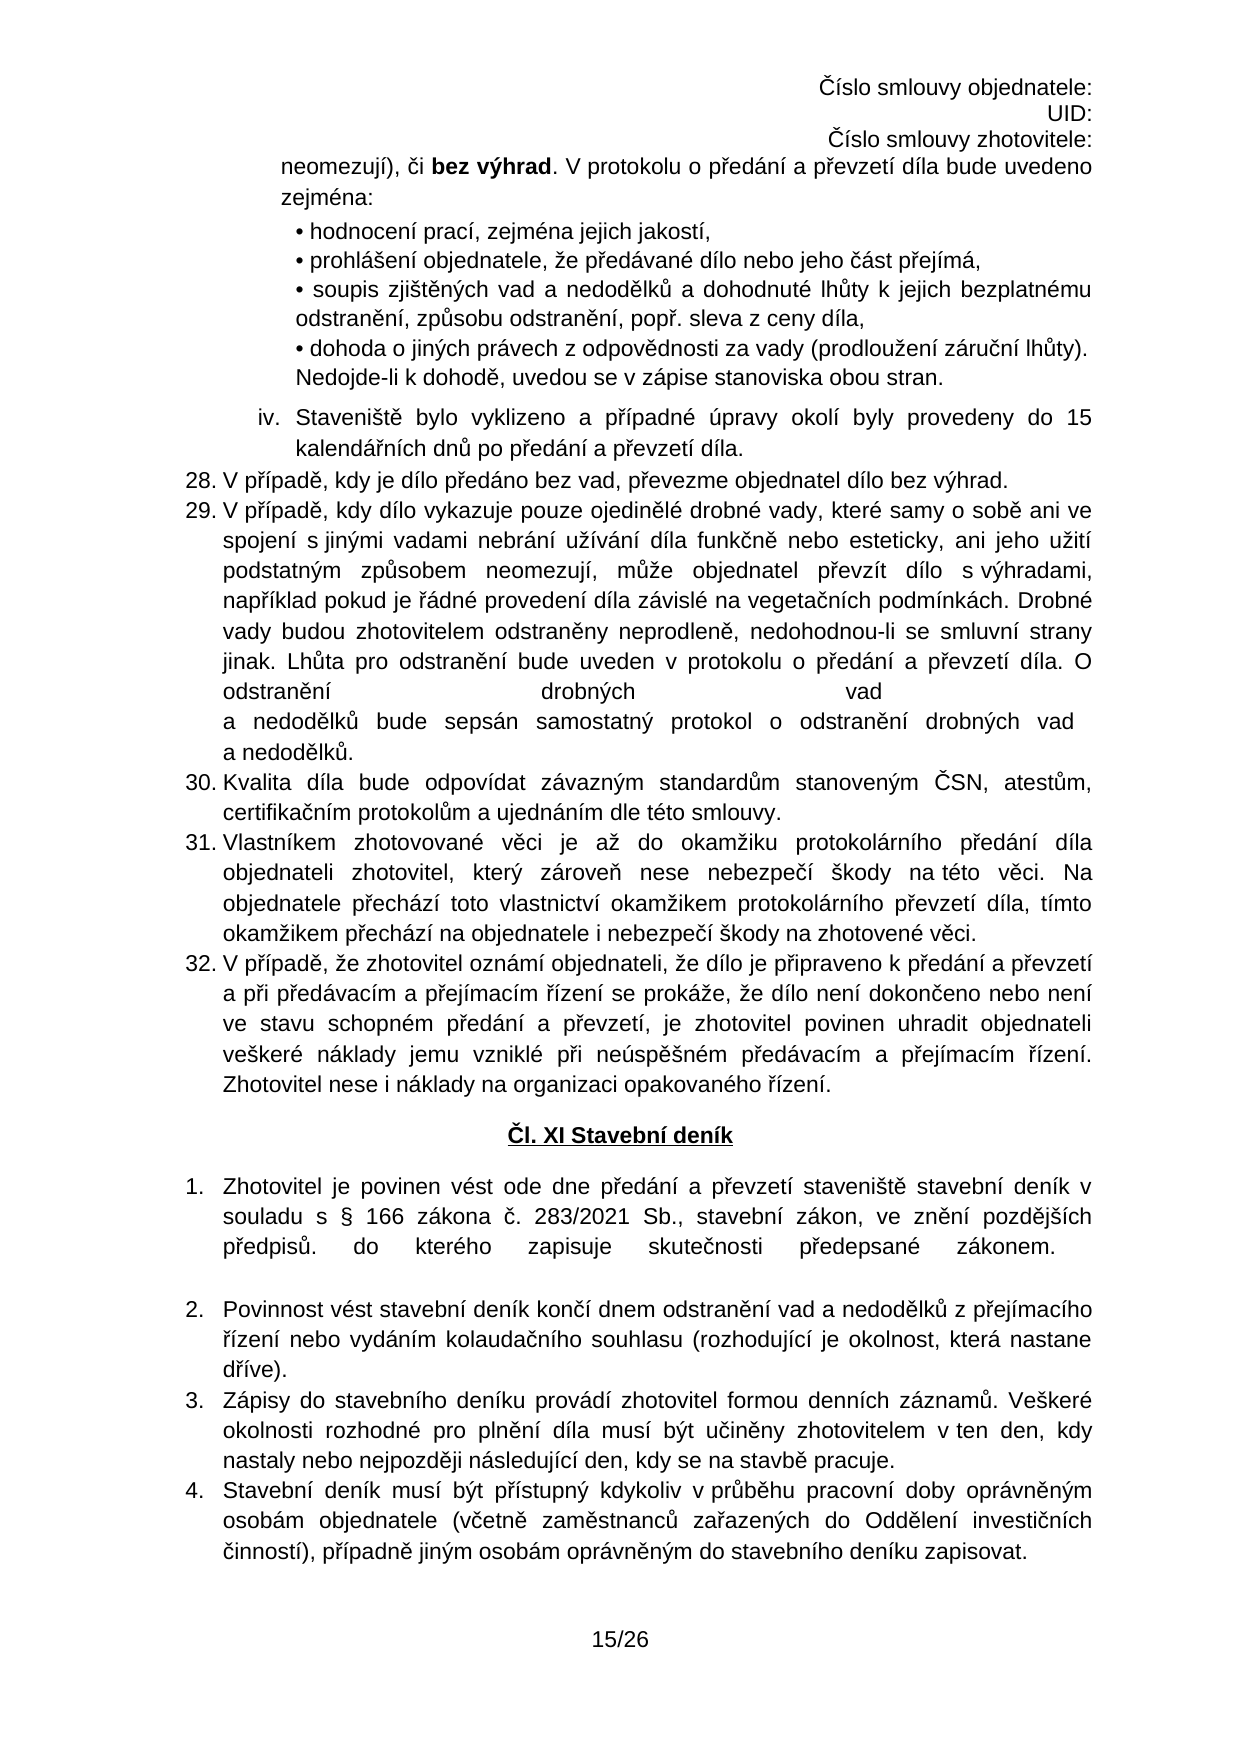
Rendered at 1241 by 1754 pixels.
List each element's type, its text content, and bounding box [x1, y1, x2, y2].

list V případě, kdy je dílo předáno bez vad, převezme objednatel dílo bez výhrad. [185, 467, 1093, 493]
list Kvalita díla bude odpovídat závazným standardům stanoveným ČSN, atestům, certifikačním protokolům a ujednáním dle této smlouvy. [185, 769, 1093, 825]
text Čl. XI Stavební deník [148, 1122, 1093, 1148]
list Vlastníkem zhotovované věci je až do okamžiku protokolárního předání díla objednateli zhotovitel, který zároveň nese nebezpečí škody na této věci. Na objednatele přechází toto vlastnictví okamžikem protokolárního převzetí díla, tímto okamžikem přechází na objednatele i nebezpečí škody na zhotovené věci. [185, 829, 1093, 946]
list Zápisy do stavebního deníku provádí zhotovitel formou denních záznamů. Veškeré okolnosti rozhodné pro plnění díla musí být učiněny zhotovitelem v ten den, kdy nastaly nebo nejpozději následující den, kdy se na stavbě pracuje. [185, 1387, 1093, 1473]
list Povinnost vést stavební deník končí dnem odstranění vad a nedodělků z přejímacího řízení nebo vydáním kolaudačního souhlasu (rozhodující je okolnost, která nastane dříve). [185, 1296, 1093, 1383]
text • hodnocení prací, zejména jejich jakostí, [221, 216, 1093, 245]
text Nedojde-li k dohodě, uvedou se v zápise stanoviska obou stran. [221, 362, 1093, 391]
list Staveniště bylo vyklizeno a případné úpravy okolí byly provedeny do 15 kalendářních dnů po předání a převzetí díla. [281, 403, 1093, 461]
text • soupis zjištěných vad a nedodělků a dohodnuté lhůty k jejich bezplatnému odstranění, způsobu odstranění, popř. sleva z ceny díla, [295, 274, 1093, 333]
text • prohlášení objednatele, že předávané dílo nebo jeho část přejímá, [221, 245, 1093, 274]
text • dohoda o jiných právech z odpovědnosti za vady (prodloužení záruční lhůty). [221, 333, 1093, 362]
list V případě, kdy dílo vykazuje pouze ojedinělé drobné vady, které samy o sobě ani ve spojení s jinými vadami nebrání užívání díla funkčně nebo esteticky, ani jeho užití podstatným způsobem neomezují, může objednatel převzít dílo s výhradami, například pokud je řádné provedení díla závislé na vegetačních podmínkách. Drobné vady budou zhotovitelem odstraněny neprodleně, nedohodnou-li se smluvní strany jinak. Lhůta pro odstranění bude uveden v protokolu o předání a převzetí díla. O odstranění drobných vad a nedodělků bude sepsán samostatný protokol o odstranění drobných vad a nedodělků. [185, 497, 1093, 765]
list Zhotovitel je povinen vést ode dne předání a převzetí staveniště stavební deník v souladu s § 166 zákona č. 283/2021 Sb., stavební zákon, ve znění pozdějších předpisů. do kterého zapisuje skutečnosti předepsané zákonem. [185, 1173, 1093, 1292]
list V případě, že zhotovitel oznámí objednateli, že dílo je připraveno k předání a převzetí a při předávacím a přejímacím řízení se prokáže, že dílo není dokončeno nebo není ve stavu schopném předání a převzetí, je zhotovitel povinen uhradit objednateli veškeré náklady jemu vzniklé při neúspěšném předávacím a přejímacím řízení. Zhotovitel nese i náklady na organizaci opakovaného řízení. [185, 950, 1093, 1097]
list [266, 153, 1093, 211]
list Stavební deník musí být přístupný kdykoliv v průběhu pracovní doby oprávněným osobám objednatele (včetně zaměstnanců zařazených do Oddělení investičních činností), případně jiným osobám oprávněným do stavebního deníku zapisovat. [185, 1477, 1093, 1564]
